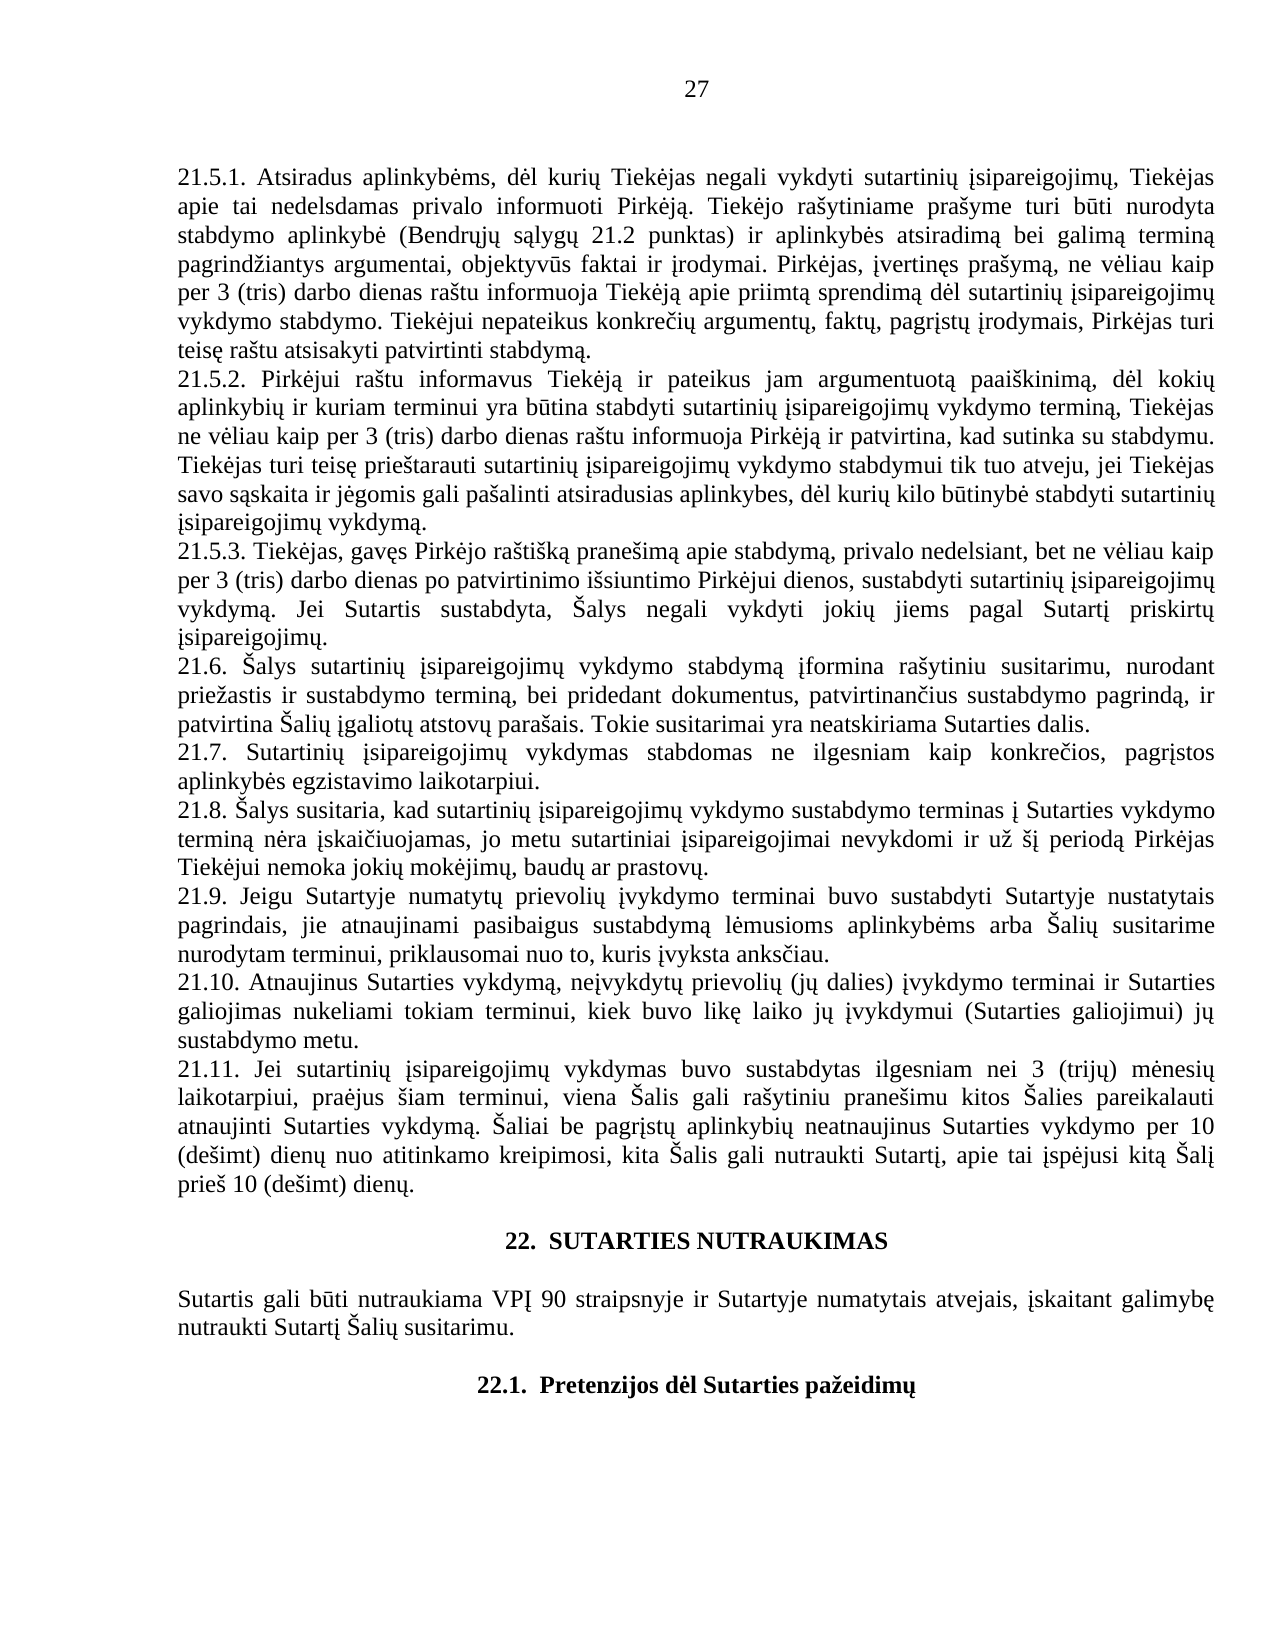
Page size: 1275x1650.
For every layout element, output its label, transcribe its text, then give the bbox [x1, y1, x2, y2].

text 21.8. Šalys susitaria, kad sutartinių įsipareigojimų vykdymo sustabdymo terminas į Sutarties vykdymo terminą nėra įskaičiuojamas, jo metu sutartiniai įsipareigojimai nevykdomi ir už šį periodą Pirkėjas Tiekėjui nemoka jokių mokėjimų, baudų ar prastovų. [177, 795, 1216, 881]
text 22. SUTARTIES NUTRAUKIMAS [177, 1226, 1216, 1255]
text 21.5.3. Tiekėjas, gavęs Pirkėjo raštišką pranešimą apie stabdymą, privalo nedelsiant, bet ne vėliau kaip per 3 (tris) darbo dienas po patvirtinimo išsiuntimo Pirkėjui dienos, sustabdyti sutartinių įsipareigojimų vykdymą. Jei Sutartis sustabdyta, Šalys negali vykdyti jokių jiems pagal Sutartį priskirtų įsipareigojimų. [177, 536, 1216, 651]
text Sutartis gali būti nutraukiama VPĮ 90 straipsnyje ir Sutartyje numatytais atvejais, įskaitant galimybę nutraukti Sutartį Šalių susitarimu. [177, 1284, 1216, 1341]
text 21.5.2. Pirkėjui raštu informavus Tiekėją ir pateikus jam argumentuotą paaiškinimą, dėl kokių aplinkybių ir kuriam terminui yra būtina stabdyti sutartinių įsipareigojimų vykdymo terminą, Tiekėjas ne vėliau kaip per 3 (tris) darbo dienas raštu informuoja Pirkėją ir patvirtina, kad sutinka su stabdymu. Tiekėjas turi teisę prieštarauti sutartinių įsipareigojimų vykdymo stabdymui tik tuo atveju, jei Tiekėjas savo sąskaita ir jėgomis gali pašalinti atsiradusias aplinkybes, dėl kurių kilo būtinybė stabdyti sutartinių įsipareigojimų vykdymą. [177, 364, 1216, 536]
text 21.7. Sutartinių įsipareigojimų vykdymas stabdomas ne ilgesniam kaip konkrečios, pagrįstos aplinkybės egzistavimo laikotarpiui. [177, 737, 1216, 795]
text 21.6. Šalys sutartinių įsipareigojimų vykdymo stabdymą įformina rašytiniu susitarimu, nurodant priežastis ir sustabdymo terminą, bei pridedant dokumentus, patvirtinančius sustabdymo pagrindą, ir patvirtina Šalių įgaliotų atstovų parašais. Tokie susitarimai yra neatskiriama Sutarties dalis. [177, 651, 1216, 737]
text 22.1. Pretenzijos dėl Sutarties pažeidimų [177, 1370, 1216, 1399]
text 21.10. Atnaujinus Sutarties vykdymą, neįvykdytų prievolių (jų dalies) įvykdymo terminai ir Sutarties galiojimas nukeliami tokiam terminui, kiek buvo likę laiko jų įvykdymui (Sutarties galiojimui) jų sustabdymo metu. [177, 967, 1216, 1054]
text 21.11. Jei sutartinių įsipareigojimų vykdymas buvo sustabdytas ilgesniam nei 3 (trijų) mėnesių laikotarpiui, praėjus šiam terminui, viena Šalis gali rašytiniu pranešimu kitos Šalies pareikalauti atnaujinti Sutarties vykdymą. Šaliai be pagrįstų aplinkybių neatnaujinus Sutarties vykdymo per 10 (dešimt) dienų nuo atitinkamo kreipimosi, kita Šalis gali nutraukti Sutartį, apie tai įspėjusi kitą Šalį prieš 10 (dešimt) dienų. [177, 1054, 1216, 1197]
text 21.5.1. Atsiradus aplinkybėms, dėl kurių Tiekėjas negali vykdyti sutartinių įsipareigojimų, Tiekėjas apie tai nedelsdamas privalo informuoti Pirkėją. Tiekėjo rašytiniame prašyme turi būti nurodyta stabdymo aplinkybė (Bendrųjų sąlygų 21.2 punktas) ir aplinkybės atsiradimą bei galimą terminą pagrindžiantys argumentai, objektyvūs faktai ir įrodymai. Pirkėjas, įvertinęs prašymą, ne vėliau kaip per 3 (tris) darbo dienas raštu informuoja Tiekėją apie priimtą sprendimą dėl sutartinių įsipareigojimų vykdymo stabdymo. Tiekėjui nepateikus konkrečių argumentų, faktų, pagrįstų įrodymais, Pirkėjas turi teisę raštu atsisakyti patvirtinti stabdymą. [177, 162, 1216, 364]
text 21.9. Jeigu Sutartyje numatytų prievolių įvykdymo terminai buvo sustabdyti Sutartyje nustatytais pagrindais, jie atnaujinami pasibaigus sustabdymą lėmusioms aplinkybėms arba Šalių susitarime nurodytam terminui, priklausomai nuo to, kuris įvyksta anksčiau. [177, 881, 1216, 967]
